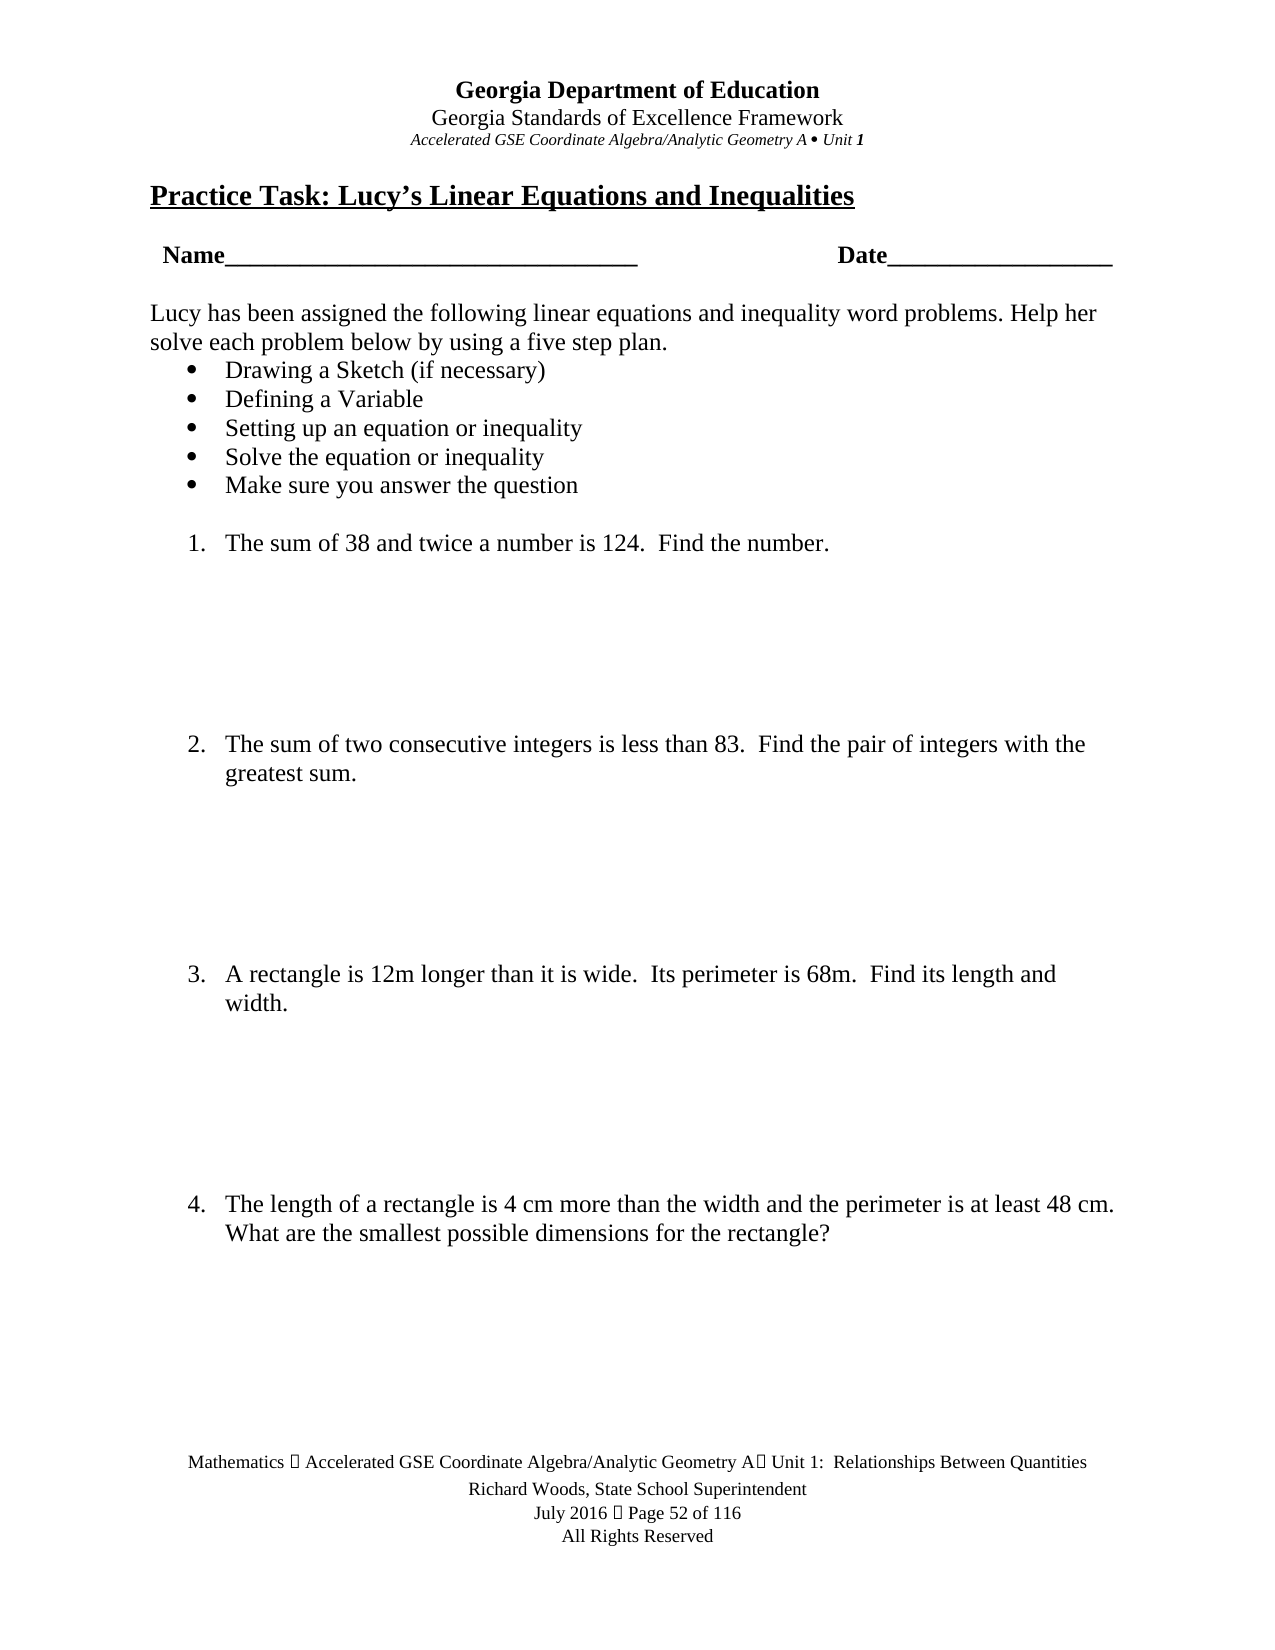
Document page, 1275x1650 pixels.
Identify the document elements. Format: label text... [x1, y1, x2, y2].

list Drawing a Sketch (if necessary) [187, 355, 1125, 384]
list The length of a rectangle is 4 cm more than the width and the perimeter is at least 48 cm. What are the smallest possible dimensions for the rectangle? [187, 1189, 1125, 1247]
list Make sure you answer the question [187, 470, 1125, 499]
list Defining a Variable [187, 384, 1125, 413]
list The sum of 38 and twice a number is 124. Find the number. [187, 528, 1125, 557]
text Practice Task: Lucy’s Linear Equations and Inequalities [150, 178, 1125, 212]
list Setting up an equation or inequality [187, 413, 1125, 442]
list The sum of two consecutive integers is less than 83. Find the pair of integers with the greatest sum. [187, 729, 1125, 787]
list A rectangle is 12m longer than it is wide. Its perimeter is 68m. Find its length and width. [187, 959, 1125, 1017]
list Solve the equation or inequality [187, 442, 1125, 470]
text Lucy has been assigned the following linear equations and inequality word problems. Help her solve each problem below by using a five step plan. [150, 298, 1125, 355]
text Name_________________________________ Date__________________ [150, 240, 1125, 269]
